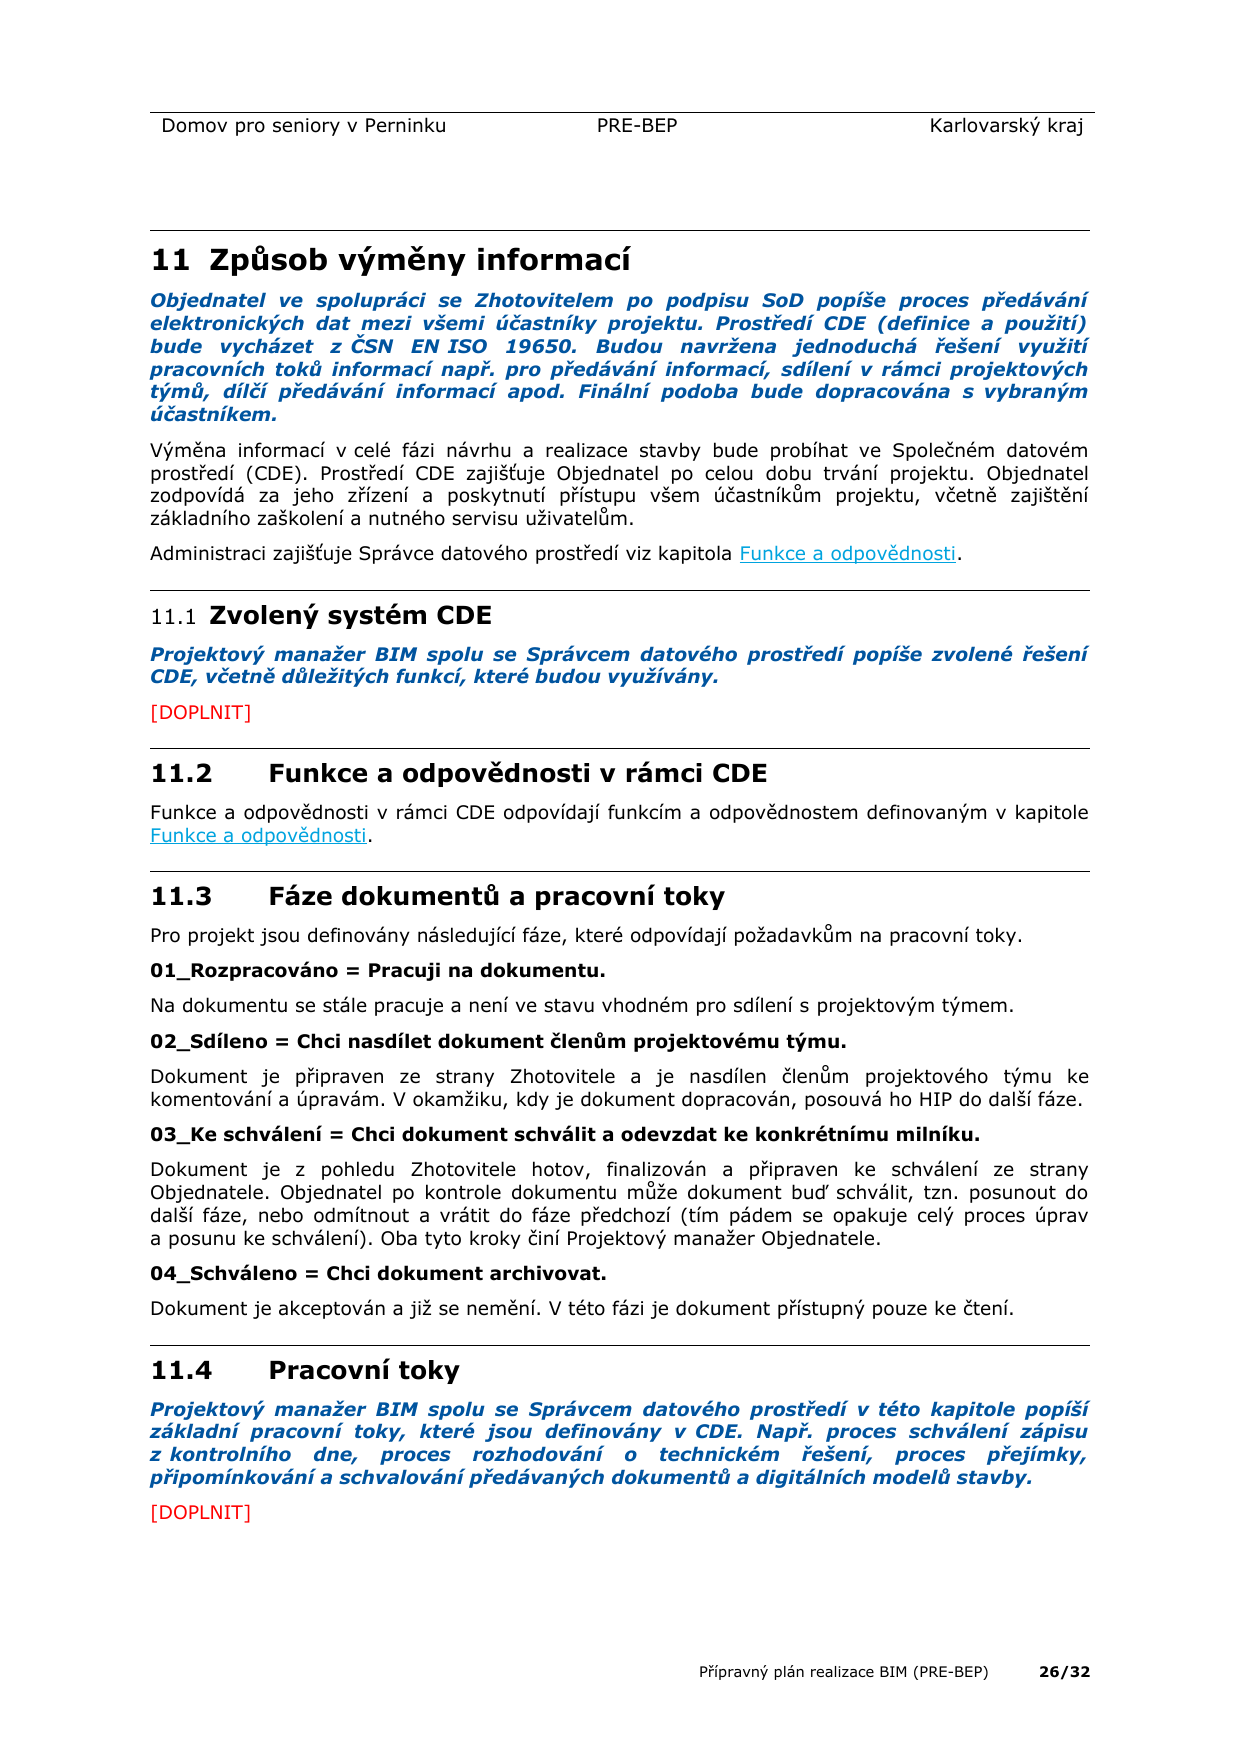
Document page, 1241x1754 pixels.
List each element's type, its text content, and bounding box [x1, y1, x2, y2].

text 02_Sdíleno = Chci nasdílet dokument členům projektovému týmu. [150, 1029, 1090, 1052]
text 03_Ke schválení = Chci dokument schválit a odevzdat ke konkrétnímu milníku. [150, 1123, 1090, 1145]
text Pro projekt jsou definovány následující fáze, které odpovídají požadavkům na pracovní toky. [150, 923, 1090, 946]
text Administraci zajišťuje Správce datového prostředí viz kapitola Funkce a odpovědnosti. [150, 542, 1090, 565]
text [DOPLNIT] [150, 1501, 1090, 1524]
text Výměna informací v celé fázi návrhu a realizace stavby bude probíhat ve Společném datovém prostředí (CDE). Prostředí CDE zajišťuje Objednatel po celou dobu trvání projektu. Objednatel zodpovídá za jeho zřízení a poskytnutí přístupu všem účastníkům projektu, včetně zajištění základního zaškolení a nutného servisu uživatelům. [150, 438, 1090, 529]
subtitle Fáze dokumentů a pracovní toky [150, 872, 1090, 911]
text Na dokumentu se stále pracuje a není ve stavu vhodném pro sdílení s projektovým týmem. [150, 994, 1090, 1017]
text Projektový manažer BIM spolu se Správcem datového prostředí popíše zvolené řešení CDE, včetně důležitých funkcí, které budou využívány. [150, 642, 1090, 688]
text Dokument je z pohledu Zhotovitele hotov, finalizován a připraven ke schválení ze strany Objednatele. Objednatel po kontrole dokumentu může dokument buď schválit, tzn. posunout do další fáze, nebo odmítnout a vrátit do fáze předchozí (tím pádem se opakuje celý proces úprav a posunu ke schválení). Oba tyto kroky činí Projektový manažer Objednatele. [150, 1158, 1090, 1249]
subtitle Pracovní toky [150, 1346, 1090, 1384]
text Projektový manažer BIM spolu se Správcem datového prostředí v této kapitole popíší základní pracovní toky, které jsou definovány v CDE. Např. proces schválení zápisu z kontrolního dne, proces rozhodování o technickém řešení, proces přejímky, připomínkování a schvalování předávaných dokumentů a digitálních modelů stavby. [150, 1397, 1090, 1488]
subtitle Zvolený systém CDE [150, 591, 1090, 629]
subtitle Způsob výměny informací [150, 231, 1090, 276]
text Dokument je akceptován a již se nemění. V této fázi je dokument přístupný pouze ke čtení. [150, 1297, 1090, 1320]
text [DOPLNIT] [150, 700, 1090, 723]
subtitle Funkce a odpovědnosti v rámci CDE [150, 749, 1090, 788]
text Objednatel ve spolupráci se Zhotovitelem po podpisu SoD popíše proces předávání elektronických dat mezi všemi účastníky projektu. Prostředí CDE (definice a použití) bude vycházet z ČSN EN ISO 19650. Budou navržena jednoduchá řešení využití pracovních toků informací např. pro předávání informací, sdílení v rámci projektových týmů, dílčí předávání informací apod. Finální podoba bude dopracována s vybraným účastníkem. [150, 289, 1090, 426]
text 01_Rozpracováno = Pracuji na dokumentu. [150, 958, 1090, 981]
text 04_Schváleno = Chci dokument archivovat. [150, 1262, 1090, 1284]
text Funkce a odpovědnosti v rámci CDE odpovídají funkcím a odpovědnostem definovaným v kapitole Funkce a odpovědnosti. [150, 800, 1090, 846]
text Dokument je připraven ze strany Zhotovitele a je nasdílen členům projektového týmu ke komentování a úpravám. V okamžiku, kdy je dokument dopracován, posouvá ho HIP do další fáze. [150, 1064, 1090, 1110]
